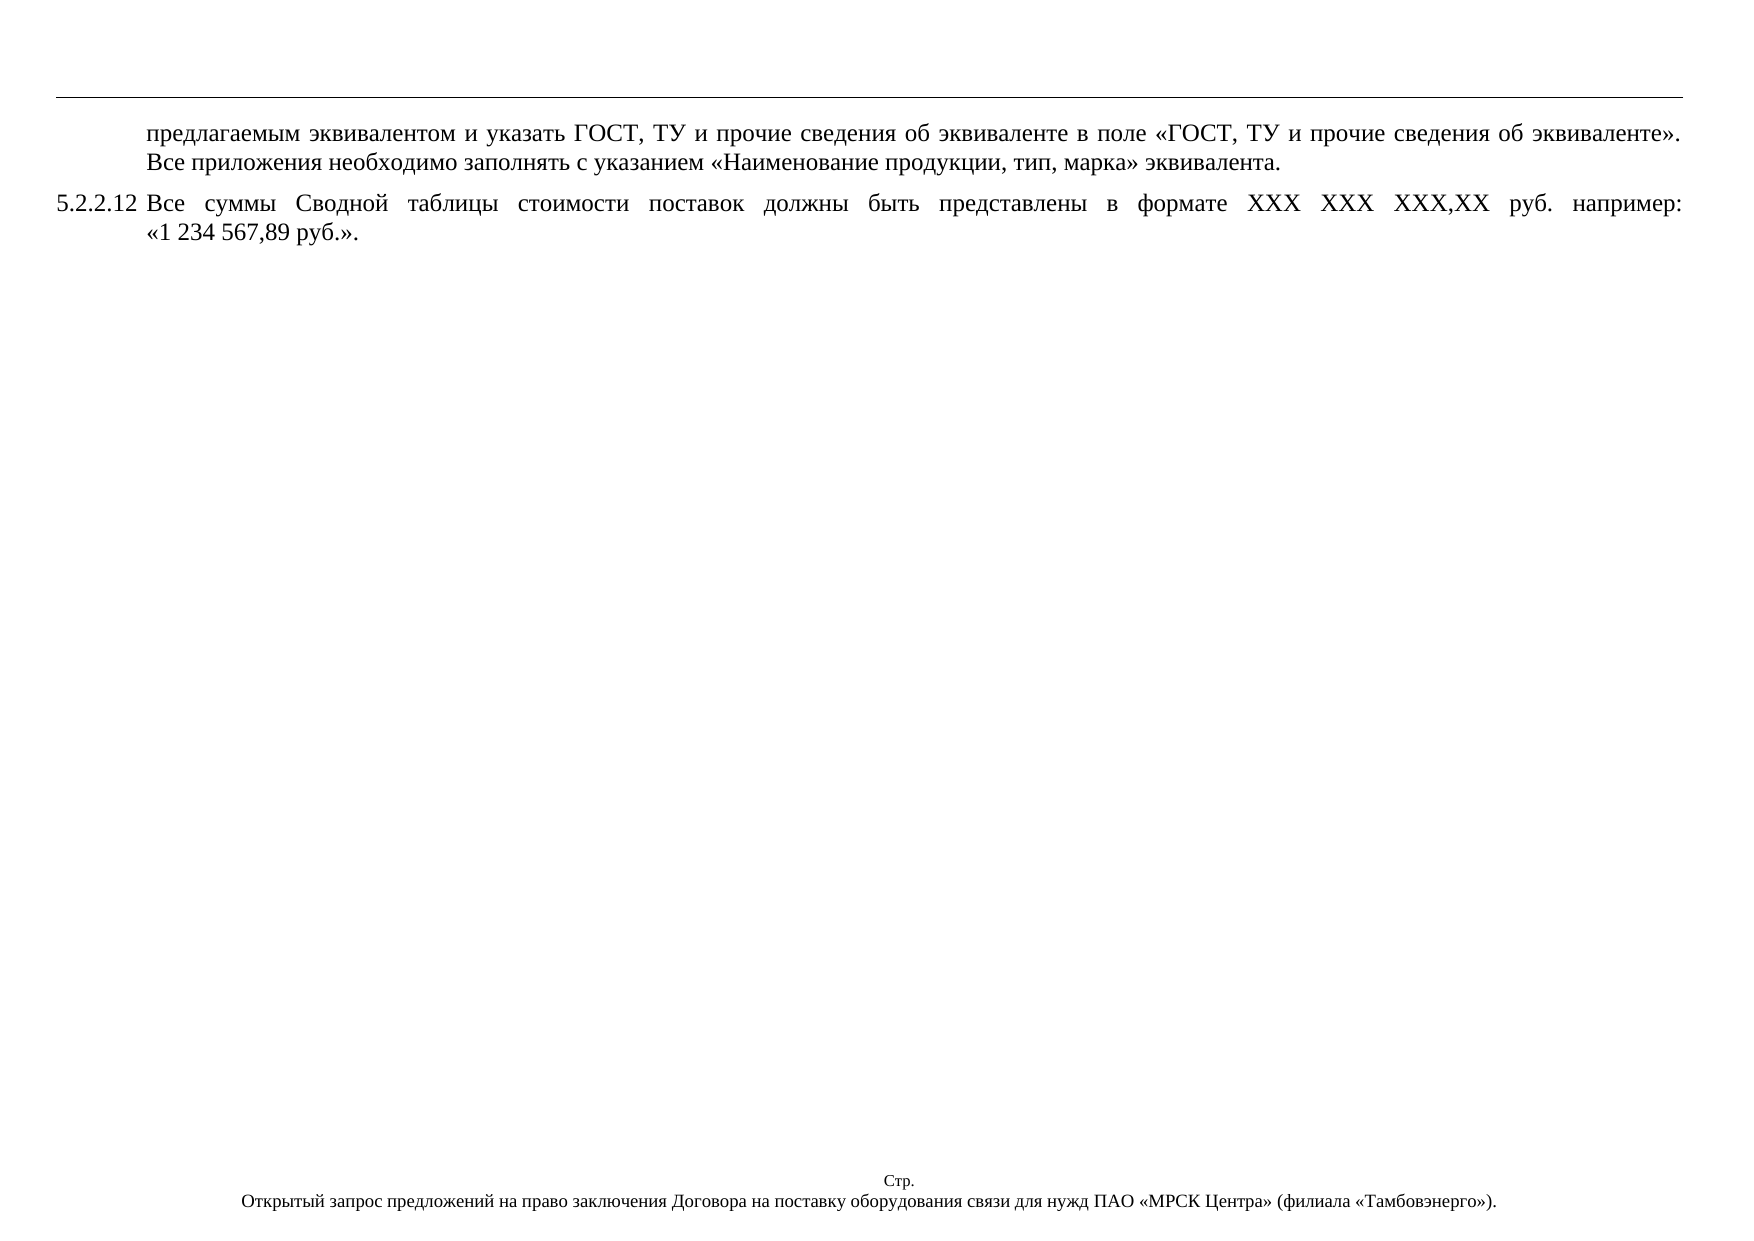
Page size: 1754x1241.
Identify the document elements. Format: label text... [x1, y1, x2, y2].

list Все суммы Сводной таблицы стоимости поставок должны быть представлены в формате XXX XXX XXX,XX руб. например: «1 234 567,89 руб.». [56, 188, 1683, 246]
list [56, 118, 1683, 176]
